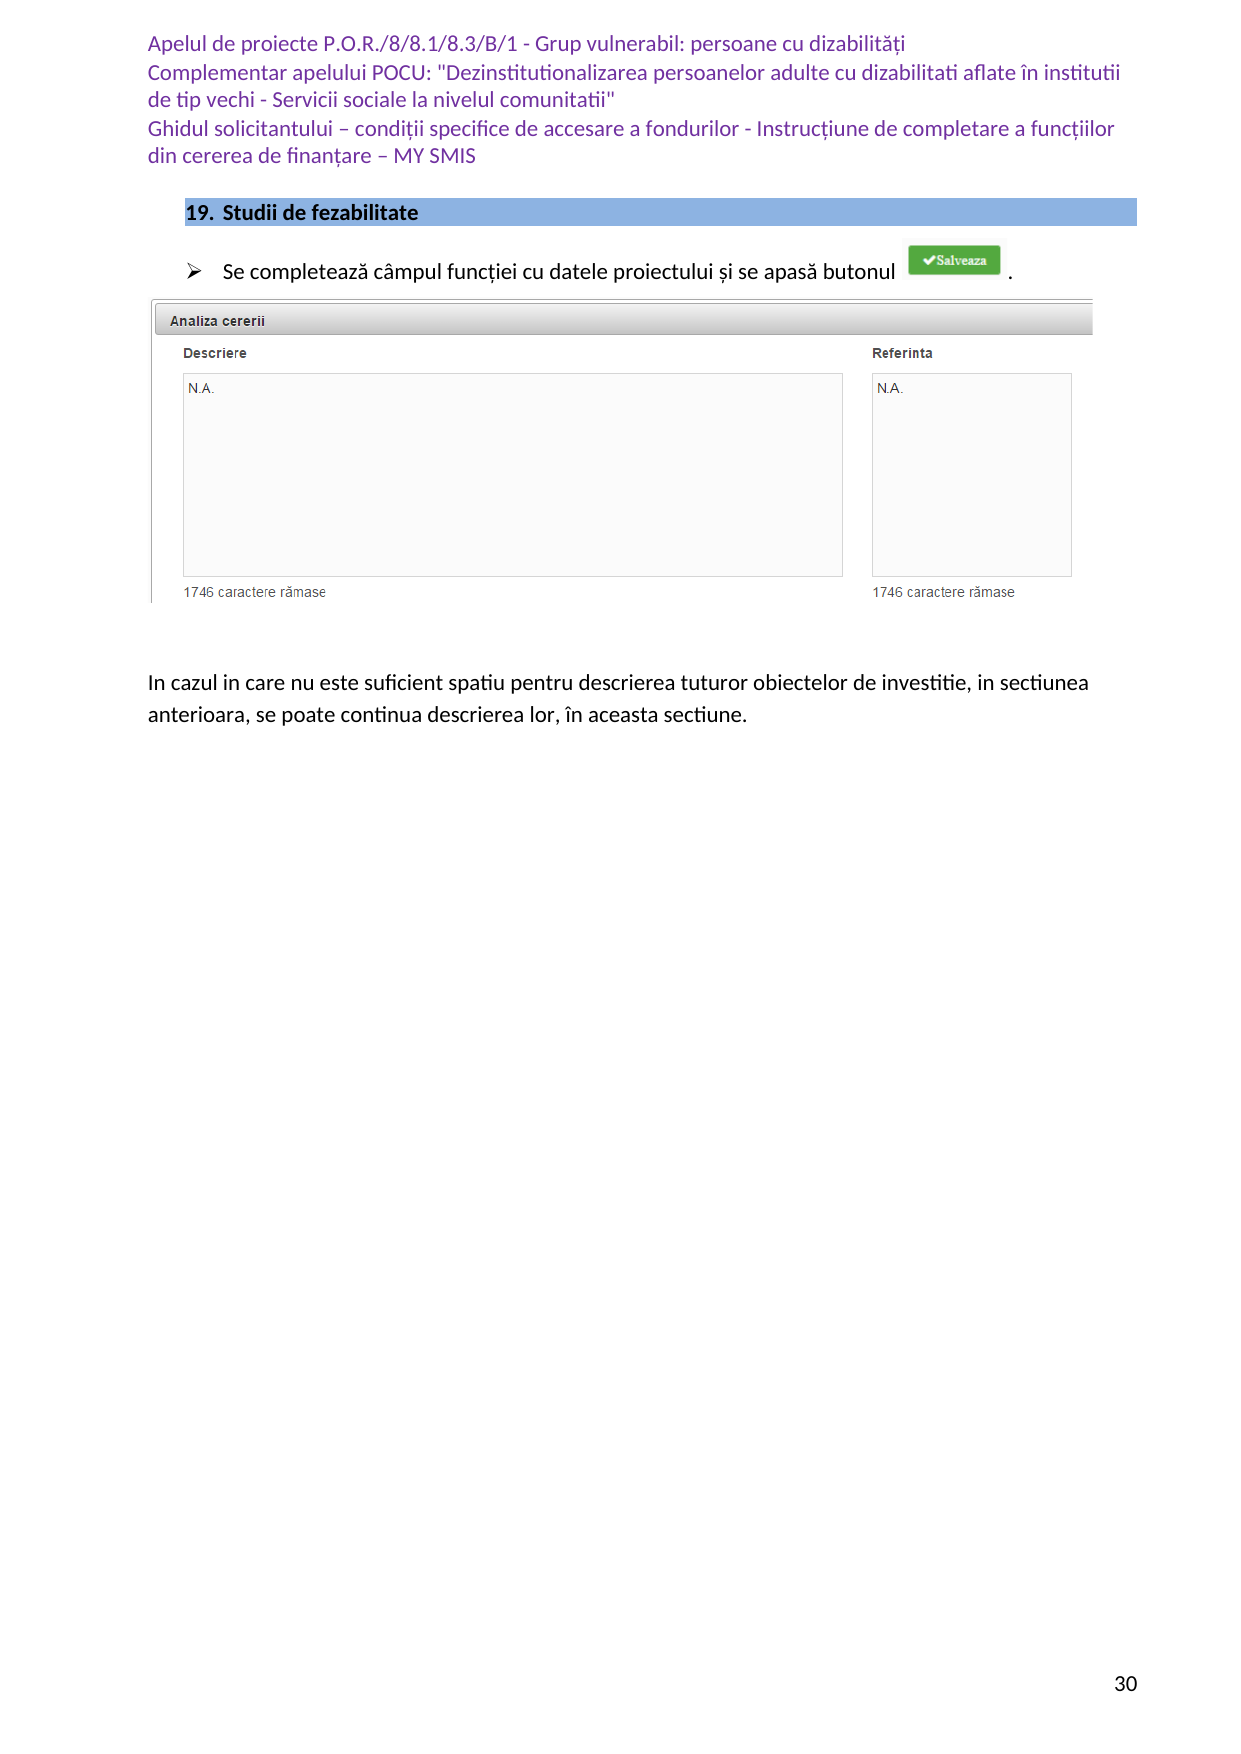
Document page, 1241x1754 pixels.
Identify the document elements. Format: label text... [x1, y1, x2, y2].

text In cazul in care nu este suficient spatiu pentru descrierea tuturor obiectelor de investitie, in sectiunea anterioara, se poate continua descrierea lor, în aceasta sectiune. [148, 668, 1137, 728]
list Se completează câmpul funcției cu datele proiectului și se apasă butonul . [185, 238, 1137, 285]
picture [902, 238, 1008, 280]
picture [147, 297, 1093, 603]
list Studii de fezabilitate [185, 198, 1137, 226]
